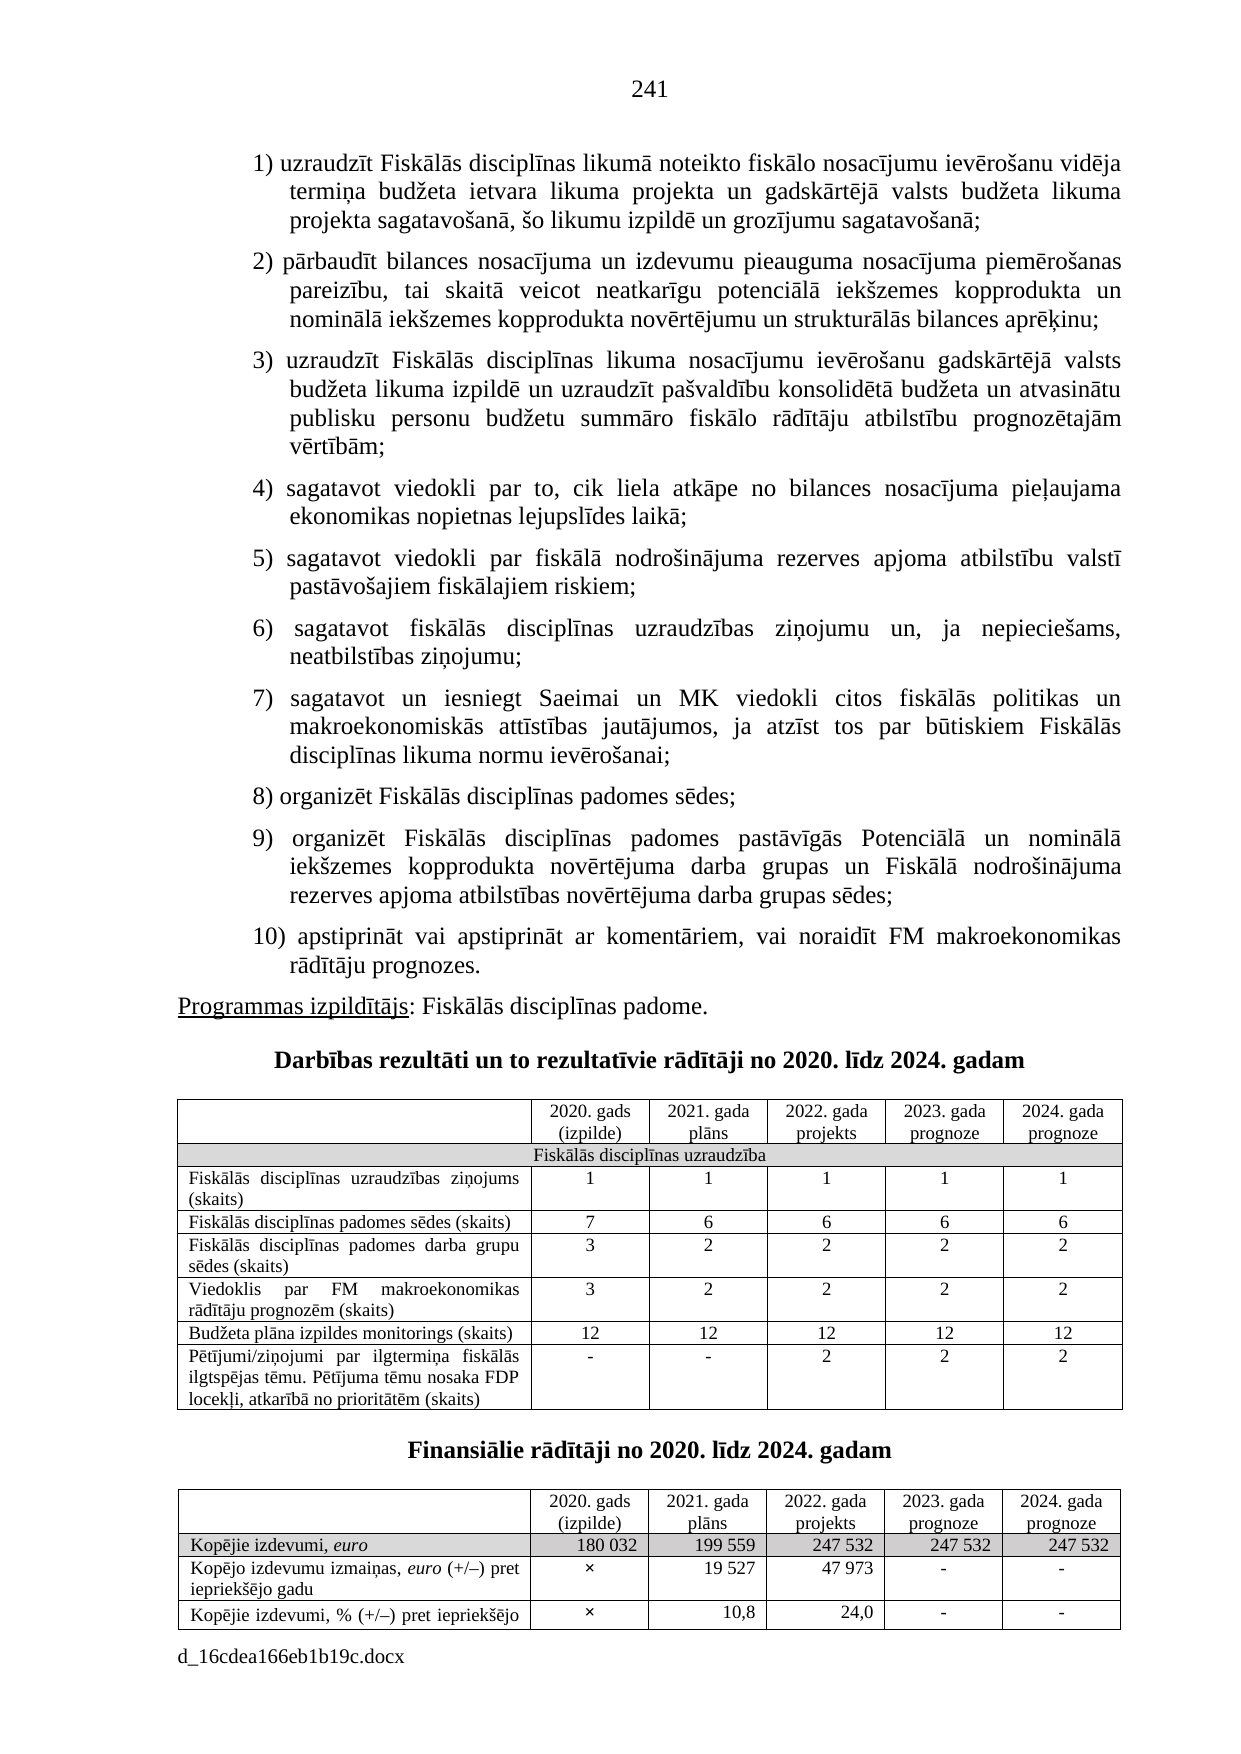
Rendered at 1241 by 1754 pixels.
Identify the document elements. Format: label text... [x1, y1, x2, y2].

table_cell 1 [768, 1167, 885, 1210]
table_cell 2 [1004, 1278, 1122, 1321]
table_cell Fiskālās disciplīnas uzraudzība [178, 1144, 1122, 1166]
table_cell 2 [768, 1345, 885, 1409]
table_cell 2 [1004, 1345, 1122, 1409]
table_header 2022. gada projekts [767, 1490, 884, 1533]
text Finansiālie rādītāji no 2020. līdz 2024. gadam [177, 1435, 1122, 1464]
table_cell 6 [886, 1211, 1003, 1232]
table_cell 12 [886, 1322, 1003, 1343]
table_cell 2 [650, 1278, 767, 1321]
table_cell 24,0 [767, 1601, 884, 1629]
text Programmas izpildītājs: Fiskālās disciplīnas padome. [177, 991, 1122, 1020]
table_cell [179, 1601, 530, 1629]
text 8) organizēt Fiskālās disciplīnas padomes sēdes; [252, 781, 1122, 810]
table_cell - [1003, 1601, 1120, 1629]
table_cell 6 [1004, 1211, 1122, 1232]
table_cell × [531, 1557, 648, 1600]
table_cell 3 [532, 1278, 649, 1321]
table_header 2021. gada plāns [650, 1100, 767, 1143]
table_cell 2 [768, 1278, 885, 1321]
text 7) sagatavot un iesniegt Saeimai un MK viedokli citos fiskālās politikas un makroekonomiskās attīstības jautājumos, ja atzīst tos par būtiskiem Fiskālās disciplīnas likuma normu ievērošanai; [252, 683, 1122, 769]
table_cell Pētījumi/ziņojumi par ilgtermiņa fiskālās ilgtspējas tēmu. Pētījuma tēmu nosaka FDP locekļi, atkarībā no prioritātēm (skaits) [178, 1345, 531, 1409]
table_cell 2 [1004, 1234, 1122, 1277]
table_cell 2 [650, 1234, 767, 1277]
table_header 2024. gada prognoze [1003, 1490, 1120, 1533]
table_cell Fiskālās disciplīnas padomes sēdes (skaits) [178, 1211, 531, 1232]
table_cell 12 [768, 1322, 885, 1343]
text 3) uzraudzīt Fiskālās disciplīnas likuma nosacījumu ievērošanu gadskārtējā valsts budžeta likuma izpildē un uzraudzīt pašvaldību konsolidētā budžeta un atvasinātu publisku personu budžetu summāro fiskālo rādītāju atbilstību prognozētajām vērtībām; [252, 345, 1122, 460]
table_cell 12 [532, 1322, 649, 1343]
table_cell 1 [650, 1167, 767, 1210]
text 5) sagatavot viedokli par fiskālā nodrošinājuma rezerves apjoma atbilstību valstī pastāvošajiem fiskālajiem riskiem; [252, 543, 1122, 600]
table_header 2020. gads (izpilde) [531, 1490, 648, 1533]
table_cell 1 [532, 1167, 649, 1210]
table_header 2023. gada prognoze [885, 1490, 1002, 1533]
text 2) pārbaudīt bilances nosacījuma un izdevumu pieauguma nosacījuma piemērošanas pareizību, tai skaitā veicot neatkarīgu potenciālā iekšzemes kopprodukta un nominālā iekšzemes kopprodukta novērtējumu un strukturālās bilances aprēķinu; [252, 246, 1122, 333]
table_cell 1 [1004, 1167, 1122, 1210]
table_cell 10,8 [649, 1601, 766, 1629]
table_cell - [885, 1601, 1002, 1629]
text 6) sagatavot fiskālās disciplīnas uzraudzības ziņojumu un, ja nepieciešams, neatbilstības ziņojumu; [252, 613, 1122, 670]
table_cell 247 532 [885, 1534, 1002, 1556]
table_cell 247 532 [767, 1534, 884, 1556]
table_cell 247 532 [1003, 1534, 1120, 1556]
table_cell Kopējie izdevumi, euro [179, 1534, 530, 1556]
table_cell 12 [1004, 1322, 1122, 1343]
table_cell - [885, 1557, 1002, 1600]
text Darbības rezultāti un to rezultatīvie rādītāji no 2020. līdz 2024. gadam [177, 1045, 1122, 1074]
table_header [178, 1100, 531, 1143]
table_header [179, 1490, 530, 1533]
text 10) apstiprināt vai apstiprināt ar komentāriem, vai noraidīt FM makroekonomikas rādītāju prognozes. [252, 921, 1122, 979]
table_cell 3 [532, 1234, 649, 1277]
table_cell 2 [886, 1345, 1003, 1409]
table_header 2022. gada projekts [768, 1100, 885, 1143]
table_cell 2 [886, 1234, 1003, 1277]
table_cell Fiskālās disciplīnas padomes darba grupu sēdes (skaits) [178, 1234, 531, 1277]
table_cell Viedoklis par FM makroekonomikas rādītāju prognozēm (skaits) [178, 1278, 531, 1321]
table_cell 199 559 [649, 1534, 766, 1556]
table_cell 6 [650, 1211, 767, 1232]
text 9) organizēt Fiskālās disciplīnas padomes pastāvīgās Potenciālā un nominālā iekšzemes kopprodukta novērtējuma darba grupas un Fiskālā nodrošinājuma rezerves apjoma atbilstības novērtējuma darba grupas sēdes; [252, 823, 1122, 909]
table_cell Kopējo izdevumu izmaiņas, euro (+/–) pret iepriekšējo gadu [179, 1557, 530, 1600]
table_cell 2 [886, 1278, 1003, 1321]
table_cell 1 [886, 1167, 1003, 1210]
table_cell 2 [768, 1234, 885, 1277]
text 1) uzraudzīt Fiskālās disciplīnas likumā noteikto fiskālo nosacījumu ievērošanu vidēja termiņa budžeta ietvara likuma projekta un gadskārtējā valsts budžeta likuma projekta sagatavošanā, šo likumu izpildē un grozījumu sagatavošanā; [252, 148, 1122, 234]
table_cell - [650, 1345, 767, 1409]
table_cell 7 [532, 1211, 649, 1232]
table_header 2020. gads (izpilde) [532, 1100, 649, 1143]
table_header 2021. gada plāns [649, 1490, 766, 1533]
table_cell × [531, 1601, 648, 1629]
text 4) sagatavot viedokli par to, cik liela atkāpe no bilances nosacījuma pieļaujama ekonomikas nopietnas lejupslīdes laikā; [252, 473, 1122, 530]
table_cell - [1003, 1557, 1120, 1600]
table_header 2023. gada prognoze [886, 1100, 1003, 1143]
table_cell 6 [768, 1211, 885, 1232]
table_cell 12 [650, 1322, 767, 1343]
table_cell 19 527 [649, 1557, 766, 1600]
table_cell Fiskālās disciplīnas uzraudzības ziņojums (skaits) [178, 1167, 531, 1210]
table_cell Budžeta plāna izpildes monitorings (skaits) [178, 1322, 531, 1343]
table_header 2024. gada prognoze [1004, 1100, 1122, 1143]
table_cell 47 973 [767, 1557, 884, 1600]
table_cell - [532, 1345, 649, 1409]
table_cell 180 032 [531, 1534, 648, 1556]
